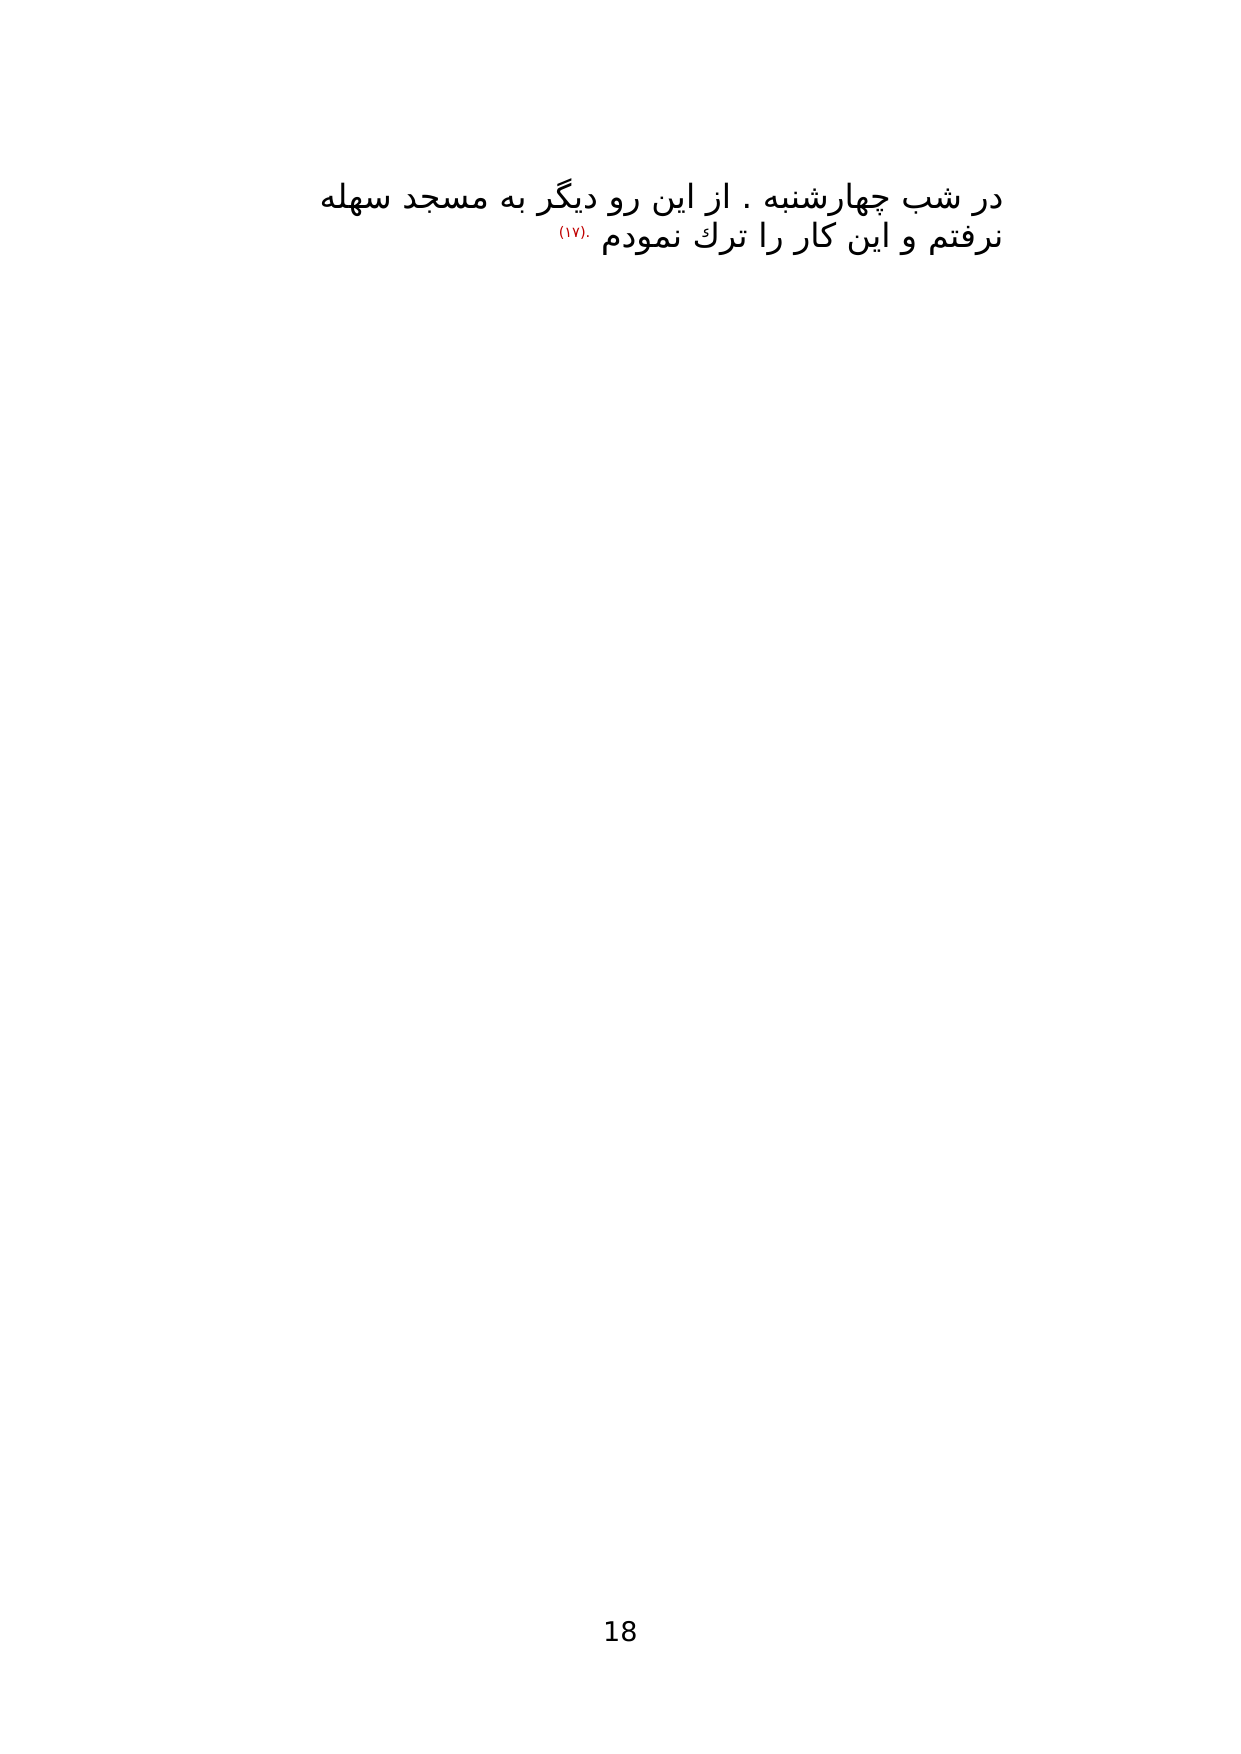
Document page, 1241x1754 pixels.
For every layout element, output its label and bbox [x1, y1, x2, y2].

text [236, 177, 1004, 255]
